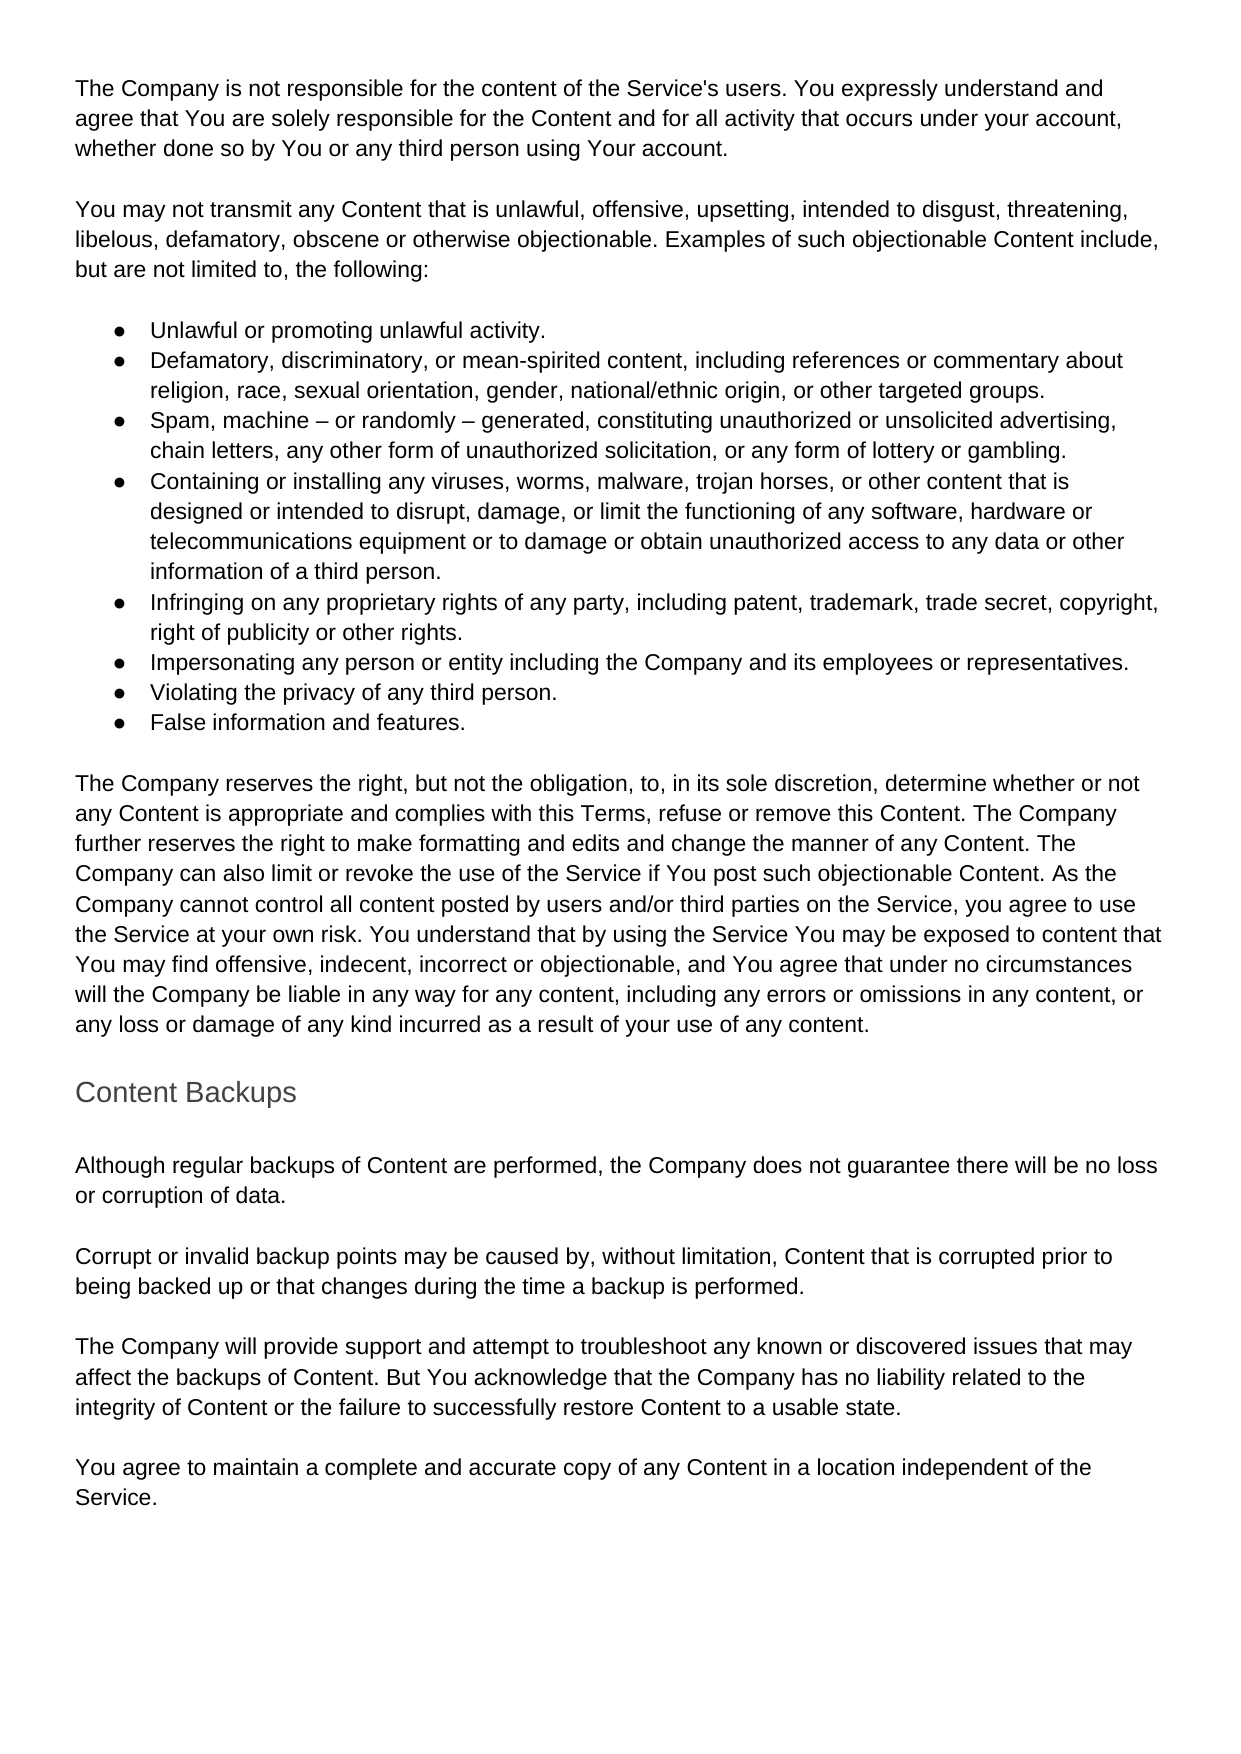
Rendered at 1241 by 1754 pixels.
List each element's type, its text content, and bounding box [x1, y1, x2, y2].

text Although regular backups of Content are performed, the Company does not guarantee there will be no loss or corruption of data. [75, 1152, 1165, 1209]
list False information and features. [112, 709, 1165, 736]
list Unlawful or promoting unlawful activity. [112, 317, 1165, 343]
text The Company will provide support and attempt to troubleshoot any known or discovered issues that may affect the backups of Content. But You acknowledge that the Company has no liability related to the integrity of Content or the failure to successfully restore Content to a usable state. [75, 1333, 1165, 1420]
list Infringing on any proprietary rights of any party, including patent, trademark, trade secret, copyright, right of publicity or other rights. [112, 588, 1165, 645]
text You agree to maintain a complete and accurate copy of any Content in a location independent of the Service. [75, 1454, 1165, 1511]
text The Company reserves the right, but not the obligation, to, in its sole discretion, determine whether or not any Content is appropriate and complies with this Terms, refuse or remove this Content. The Company further reserves the right to make formatting and edits and change the manner of any Content. The Company can also limit or revoke the use of the Service if You post such objectionable Content. As the Company cannot control all content posted by users and/or third parties on the Service, you agree to use the Service at your own risk. You understand that by using the Service You may be exposed to content that You may find offensive, indecent, incorrect or objectionable, and You agree that under no circumstances will the Company be liable in any way for any content, including any errors or omissions in any content, or any loss or damage of any kind incurred as a result of your use of any content. [75, 770, 1165, 1038]
list Impersonating any person or entity including the Company and its employees or representatives. [112, 649, 1165, 675]
text You may not transmit any Content that is unlawful, offensive, upsetting, intended to disgust, threatening, libelous, defamatory, obscene or otherwise objectionable. Examples of such objectionable Content include, but are not limited to, the following: [75, 196, 1165, 283]
list Defamatory, discriminatory, or mean-spirited content, including references or commentary about religion, race, sexual orientation, gender, national/ethnic origin, or other targeted groups. [112, 347, 1165, 403]
list Containing or installing any viruses, worms, malware, trojan horses, or other content that is designed or intended to disrupt, damage, or limit the functioning of any software, hardware or telecommunications equipment or to damage or obtain unauthorized access to any data or other information of a third person. [112, 468, 1165, 585]
text Corrupt or invalid backup points may be caused by, without limitation, Content that is corrupted prior to being backed up or that changes during the time a backup is performed. [75, 1243, 1165, 1299]
list Violating the privacy of any third person. [112, 679, 1165, 706]
subtitle Content Backups [75, 1075, 1165, 1108]
list Spam, machine – or randomly – generated, constituting unauthorized or unsolicited advertising, chain letters, any other form of unauthorized solicitation, or any form of lottery or gambling. [112, 407, 1165, 464]
text The Company is not responsible for the content of the Service's users. You expressly understand and agree that You are solely responsible for the Content and for all activity that occurs under your account, whether done so by You or any third person using Your account. [75, 75, 1165, 162]
